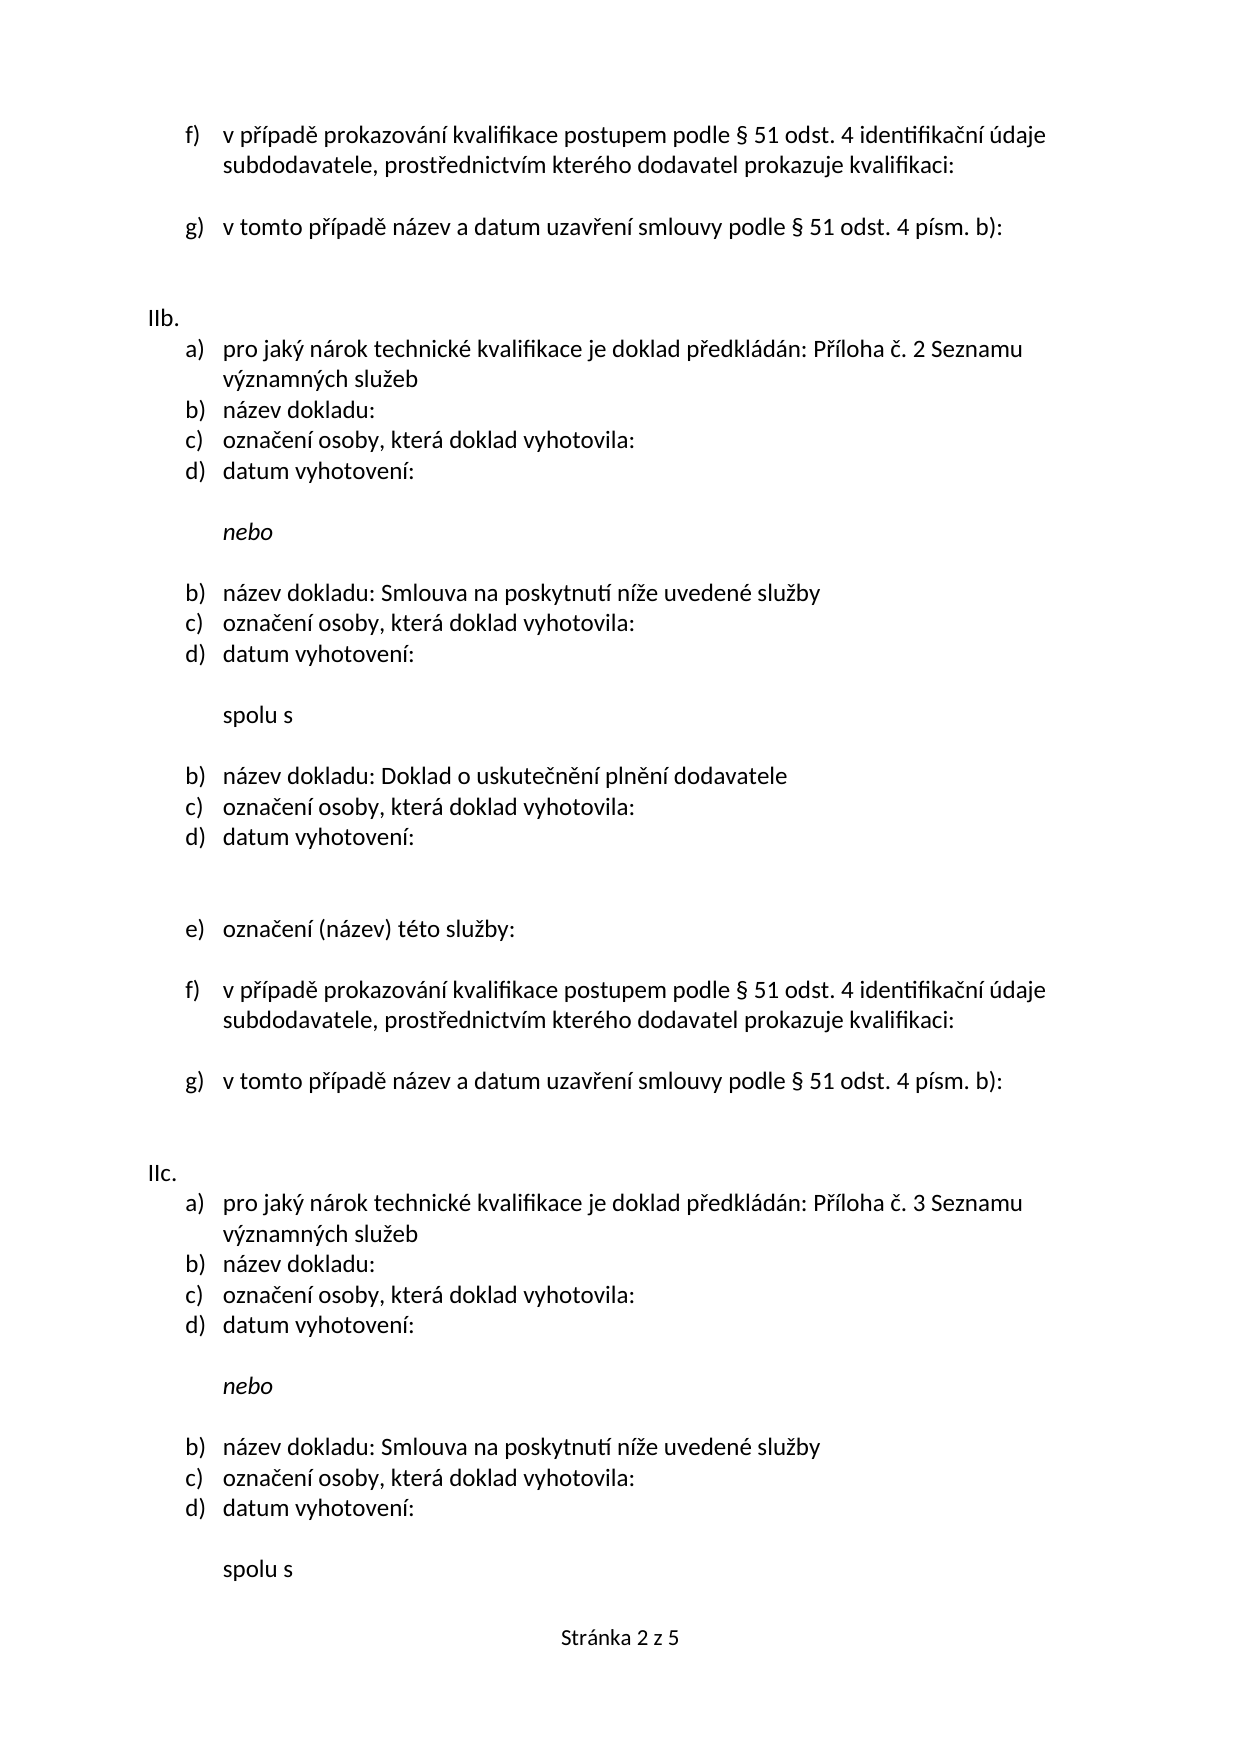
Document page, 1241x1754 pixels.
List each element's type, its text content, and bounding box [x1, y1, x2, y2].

list v tomto případě název a datum uzavření smlouvy podle § 51 odst. 4 písm. b): [185, 1065, 1093, 1096]
list datum vyhotovení: [185, 821, 1093, 852]
text spolu s [223, 1554, 1093, 1584]
text nebo [223, 1371, 1093, 1401]
list pro jaký nárok technické kvalifikace je doklad předkládán: Příloha č. 3 Seznamu významných služeb [185, 1187, 1093, 1248]
list v tomto případě název a datum uzavření smlouvy podle § 51 odst. 4 písm. b): [185, 211, 1093, 241]
text spolu s [223, 699, 1093, 729]
list v případě prokazování kvalifikace postupem podle § 51 odst. 4 identifikační údaje subdodavatele, prostřednictvím kterého dodavatel prokazuje kvalifikaci: [185, 119, 1093, 180]
list datum vyhotovení: [185, 455, 1093, 485]
list název dokladu: [185, 1248, 1093, 1279]
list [185, 1462, 1093, 1493]
text IIc. [148, 1157, 1093, 1187]
text IIb. [148, 302, 1093, 333]
list v případě prokazování kvalifikace postupem podle § 51 odst. 4 identifikační údaje subdodavatele, prostřednictvím kterého dodavatel prokazuje kvalifikaci: [185, 974, 1093, 1035]
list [185, 1279, 1093, 1309]
list označení osoby, která doklad vyhotovila: [185, 424, 1093, 455]
list označení (název) této služby: [185, 913, 1093, 943]
list datum vyhotovení: [185, 1493, 1093, 1523]
text nebo [223, 516, 1093, 546]
list název dokladu: Smlouva na poskytnutí níže uvedené služby [185, 577, 1093, 607]
list název dokladu: Smlouva na poskytnutí níže uvedené služby [185, 1432, 1093, 1462]
list datum vyhotovení: [185, 638, 1093, 668]
list označení osoby, která doklad vyhotovila: [185, 607, 1093, 638]
list datum vyhotovení: [185, 1309, 1093, 1340]
list název dokladu: Doklad o uskutečnění plnění dodavatele [185, 760, 1093, 791]
list pro jaký nárok technické kvalifikace je doklad předkládán: Příloha č. 2 Seznamu významných služeb [185, 333, 1093, 394]
list označení osoby, která doklad vyhotovila: [185, 791, 1093, 821]
list název dokladu: [185, 394, 1093, 424]
